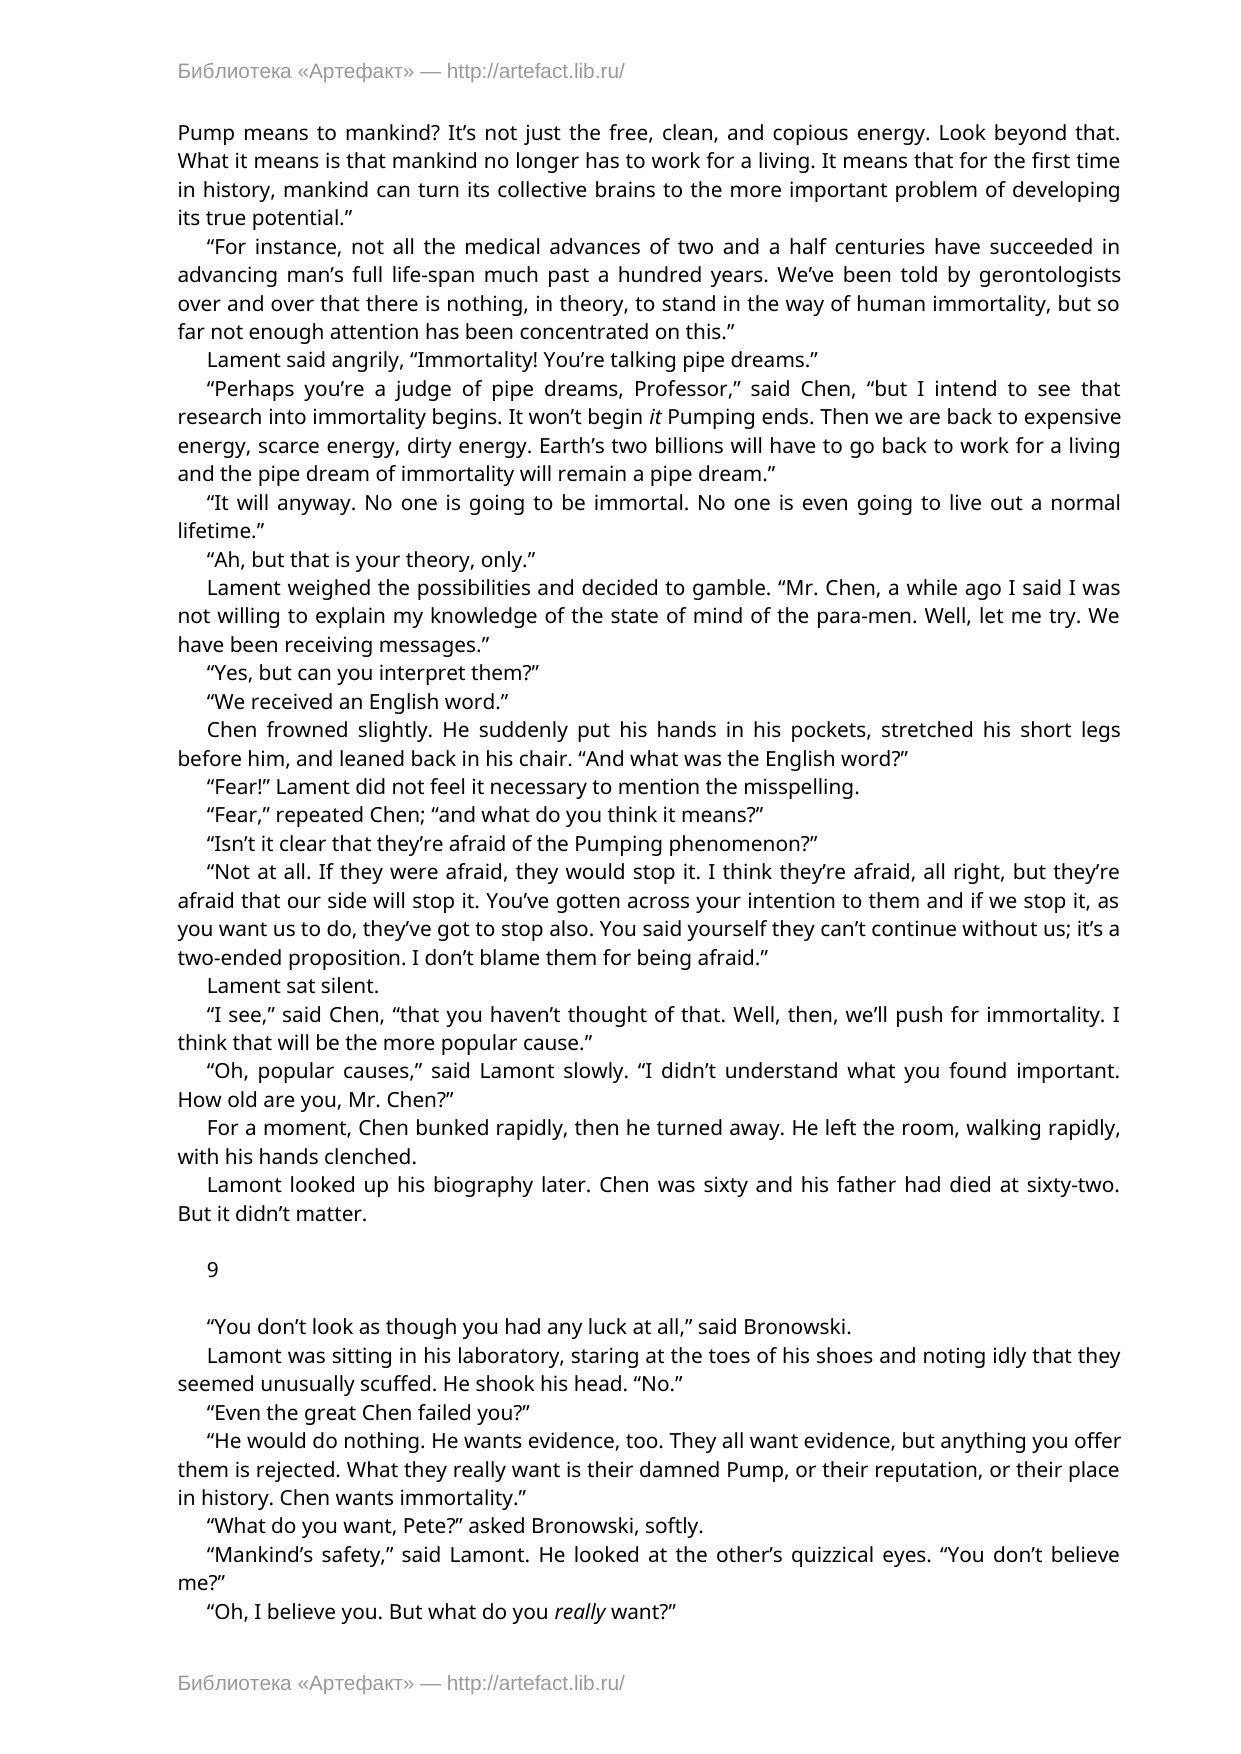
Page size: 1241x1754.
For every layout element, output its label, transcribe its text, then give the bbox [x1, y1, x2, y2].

text Lament sat silent. [177, 971, 1122, 1000]
text “Oh, I believe you. But what do you really want?” [177, 1597, 1122, 1625]
text “Even the great Chen failed you?” [177, 1398, 1122, 1426]
text “For instance, not all the medical advances of two and a half centuries have succeeded in advancing man’s full life-span much past a hundred years. We’ve been told by gerontologists over and over that there is nothing, in theory, to stand in the way of human immortality, but so far not enough attention has been concentrated on this.” [177, 232, 1122, 346]
text “Ah, but that is your theory, only.” [177, 545, 1122, 573]
text “Oh, popular causes,” said Lamont slowly. “I didn’t understand what you found important. How old are you, Mr. Chen?” [177, 1057, 1122, 1113]
text Lamont was sitting in his laboratory, staring at the toes of his shoes and noting idly that they seemed unusually scuffed. He shook his head. “No.” [177, 1341, 1122, 1398]
text “Perhaps you’re a judge of pipe dreams, Professor,” said Chen, “but I intend to see that research into immortality begins. It won’t begin it Pumping ends. Then we are back to expensive energy, scarce energy, dirty energy. Earth’s two billions will have to go back to work for a living and the pipe dream of immortality will remain a pipe dream.” [177, 374, 1122, 488]
text “Mankind’s safety,” said Lamont. He looked at the other’s quizzical eyes. “You don’t believe me?” [177, 1540, 1122, 1597]
text For a moment, Chen bunked rapidly, then he turned away. He left the room, walking rapidly, with his hands clenched. [177, 1113, 1122, 1170]
text “You don’t look as though you had any luck at all,” said Bronowski. [177, 1312, 1122, 1341]
text “Not at all. If they were afraid, they would stop it. I think they’re afraid, all right, but they’re afraid that our side will stop it. You’ve gotten across your intention to them and if we stop it, as you want us to do, they’ve got to stop also. You said yourself they can’t continue without us; it’s a two-ended proposition. I don’t blame them for being afraid.” [177, 857, 1122, 971]
text “Yes, but can you interpret them?” [177, 658, 1122, 687]
text “It will anyway. No one is going to be immortal. No one is even going to live out a normal lifetime.” [177, 488, 1122, 545]
text “He would do nothing. He wants evidence, too. They all want evidence, but anything you offer them is rejected. What they really want is their damned Pump, or their reputation, or their place in history. Chen wants immortality.” [177, 1426, 1122, 1512]
text “What do you want, Pete?” asked Bronowski, softly. [177, 1512, 1122, 1540]
text “Isn’t it clear that they’re afraid of the Pumping phenomenon?” [177, 829, 1122, 857]
text “Fear!” Lament did not feel it necessary to mention the misspelling. [177, 772, 1122, 801]
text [177, 118, 1122, 232]
text Lament weighed the possibilities and decided to gamble. “Mr. Chen, a while ago I said I was not willing to explain my knowledge of the state of mind of the para-men. Well, let me try. We have been receiving messages.” [177, 573, 1122, 658]
text “I see,” said Chen, “that you haven’t thought of that. Well, then, we’ll push for immortality. I think that will be the more popular cause.” [177, 1000, 1122, 1057]
subtitle 9 [177, 1256, 1122, 1284]
text Chen frowned slightly. He suddenly put his hands in his pockets, stretched his short legs before him, and leaned back in his chair. “And what was the English word?” [177, 715, 1122, 772]
text Lament said angrily, “Immortality! You’re talking pipe dreams.” [177, 346, 1122, 374]
text Lamont looked up his biography later. Chen was sixty and his father had died at sixty-two. But it didn’t matter. [177, 1170, 1122, 1227]
text “We received an English word.” [177, 687, 1122, 715]
text “Fear,” repeated Chen; “and what do you think it means?” [177, 801, 1122, 829]
